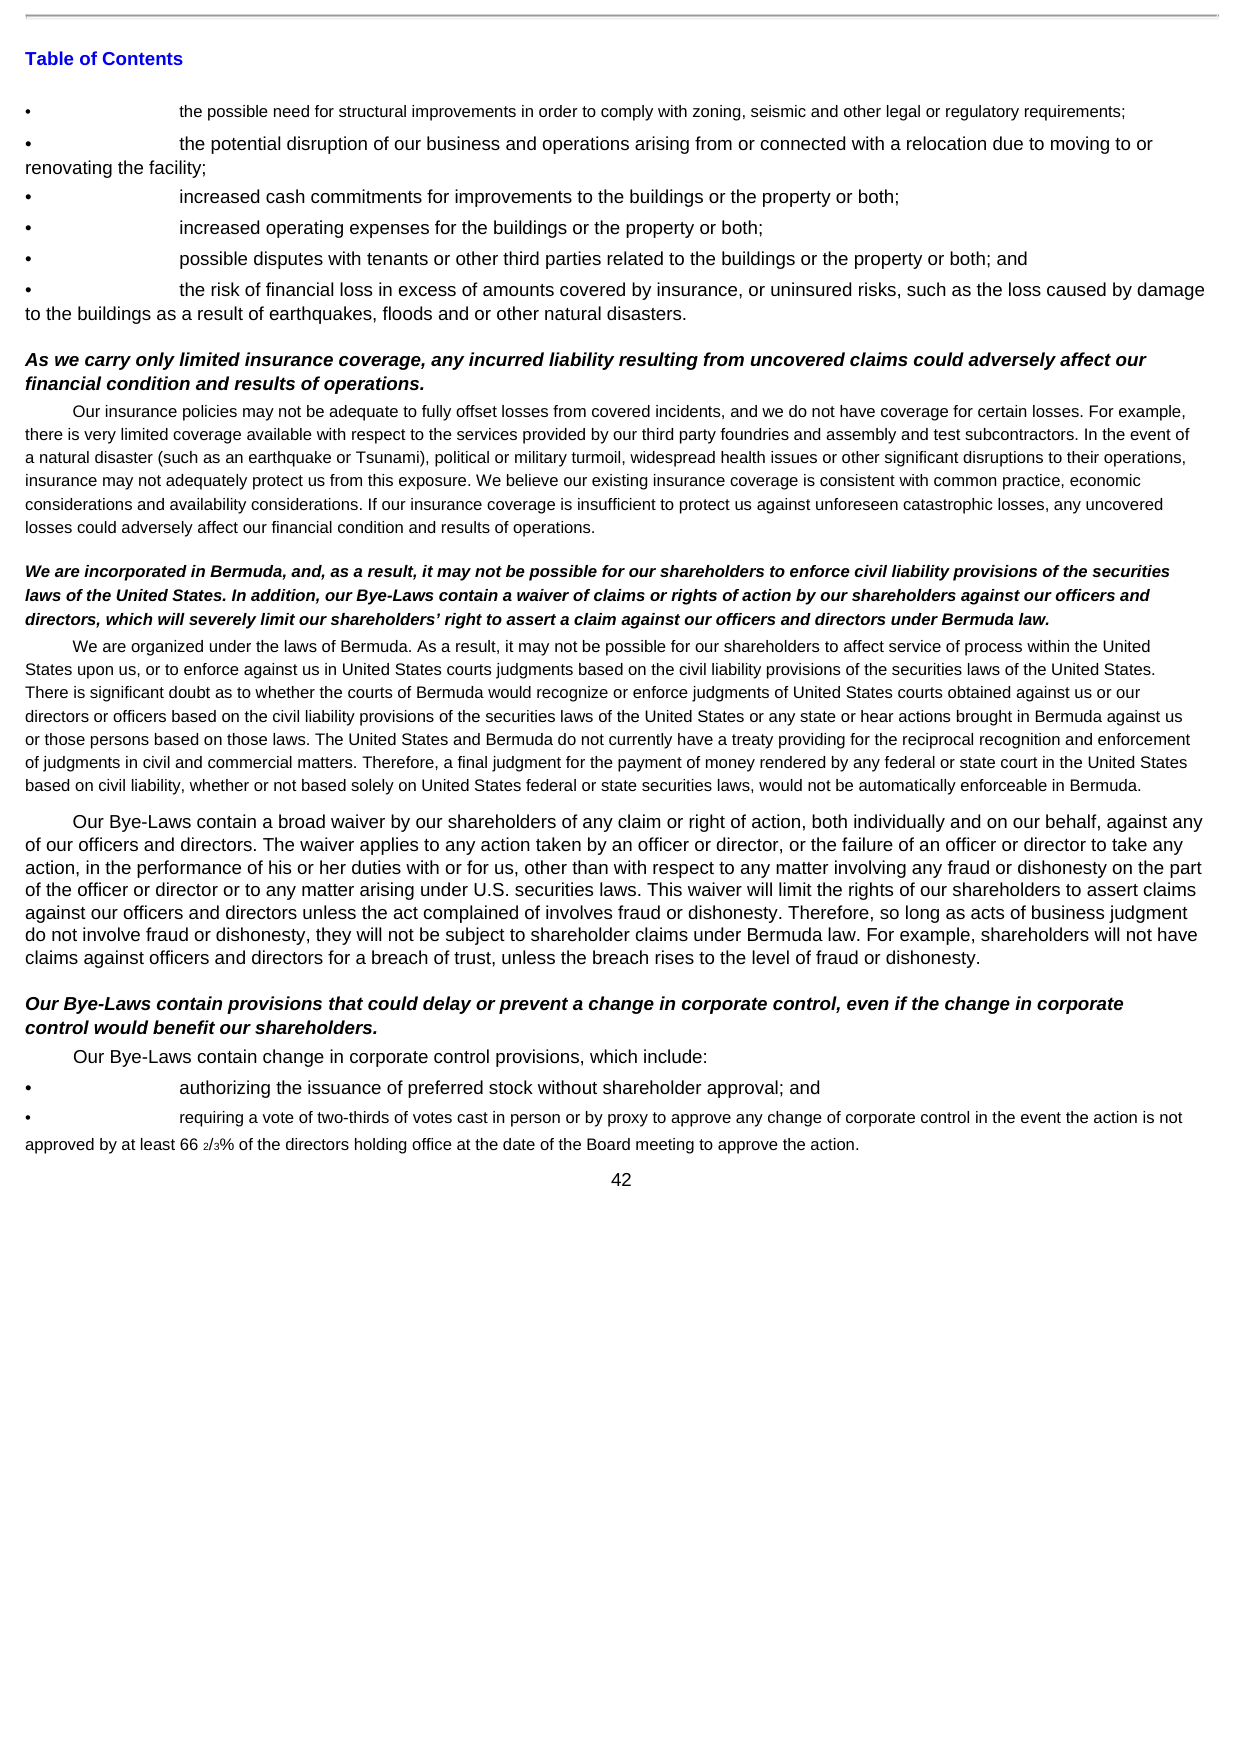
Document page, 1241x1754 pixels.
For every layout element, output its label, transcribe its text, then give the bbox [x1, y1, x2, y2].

list the risk of financial loss in excess of amounts covered by insurance, or uninsured risks, such as the loss caused by damage to the buildings as a result of earthquakes, floods and or other natural disasters. [25, 279, 1213, 324]
text Our insurance policies may not be adequate to fully offset losses from covered incidents, and we do not have coverage for certain losses. For example, there is very limited coverage available with respect to the services provided by our third party foundries and assembly and test subcontractors. In the event of a natural disaster (such as an earthquake or Tsunami), political or military turmoil, widespread health issues or other significant disruptions to their operations, insurance may not adequately protect us from this exposure. We believe our existing insurance coverage is consistent with common practice, economic considerations and availability considerations. If our insurance coverage is insufficient to protect us against unforeseen catastrophic losses, any uncovered losses could adversely affect our financial condition and results of operations. [25, 402, 1203, 537]
list the possible need for structural improvements in order to comply with zoning, seismic and other legal or regulatory requirements; [25, 102, 1213, 121]
text We are incorporated in Bermuda, and, as a result, it may not be possible for our shareholders to enforce civil liability provisions of the securities laws of the United States. In addition, our Bye-Laws contain a waiver of claims or rights of action by our shareholders against our officers and directors, which will severely limit our shareholders’ right to assert a claim against our officers and directors under Bermuda law. [25, 562, 1199, 629]
text Table of Contents [25, 48, 1213, 69]
list the potential disruption of our business and operations arising from or connected with a relocation due to moving to or renovating the facility; [25, 133, 1213, 179]
text Our Bye-Laws contain change in corporate control provisions, which include: [73, 1046, 1213, 1068]
list possible disputes with tenants or other third parties related to the buildings or the property or both; and [25, 248, 1213, 269]
picture [23, 14, 1220, 21]
text 42 [25, 1168, 1217, 1190]
text Our Bye-Laws contain provisions that could delay or prevent a change in corporate control, even if the change in corporate control would benefit our shareholders. [25, 993, 1153, 1039]
list increased operating expenses for the buildings or the property or both; [25, 217, 1213, 239]
list increased cash commitments for improvements to the buildings or the property or both; [25, 186, 1213, 208]
text Our Bye-Laws contain a broad waiver by our shareholders of any claim or right of action, both individually and on our behalf, against any of our officers and directors. The waiver applies to any action taken by an officer or director, or the failure of an officer or director to take any action, in the performance of his or her duties with or for us, other than with respect to any matter involving any fraud or dishonesty on the part of the officer or director or to any matter arising under U.S. securities laws. This waiver will limit the rights of our shareholders to assert claims against our officers and directors unless the act complained of involves fraud or dishonesty. Therefore, so long as acts of business judgment do not involve fraud or dishonesty, they will not be subject to shareholder claims under Bermuda law. For example, shareholders will not have claims against officers and directors for a breach of trust, unless the breach rises to the level of fraud or dishonesty. [25, 811, 1211, 968]
text We are organized under the laws of Bermuda. As a result, it may not be possible for our shareholders to affect service of process within the United States upon us, or to enforce against us in United States courts judgments based on the civil liability provisions of the securities laws of the United States. There is significant doubt as to whether the courts of Bermuda would recognize or enforce judgments of United States courts obtained against us or our directors or officers based on the civil liability provisions of the securities laws of the United States or any state or hear actions brought in Bermuda against us or those persons based on those laws. The United States and Bermuda do not currently have a treaty providing for the reciprocal recognition and enforcement of judgments in civil and commercial matters. Therefore, a final judgment for the payment of money rendered by any federal or state court in the United States based on civil liability, whether or not based solely on United States federal or state securities laws, would not be automatically enforceable in Bermuda. [25, 637, 1194, 795]
list requiring a vote of two-thirds of votes cast in person or by proxy to approve any change of corporate control in the event the action is not approved by at least 66 2/3% of the directors holding office at the date of the Board meeting to approve the action. [25, 1108, 1213, 1154]
list authorizing the issuance of preferred stock without shareholder approval; and [25, 1077, 1213, 1099]
text As we carry only limited insurance coverage, any incurred liability resulting from uncovered claims could adversely affect our financial condition and results of operations. [25, 349, 1211, 394]
